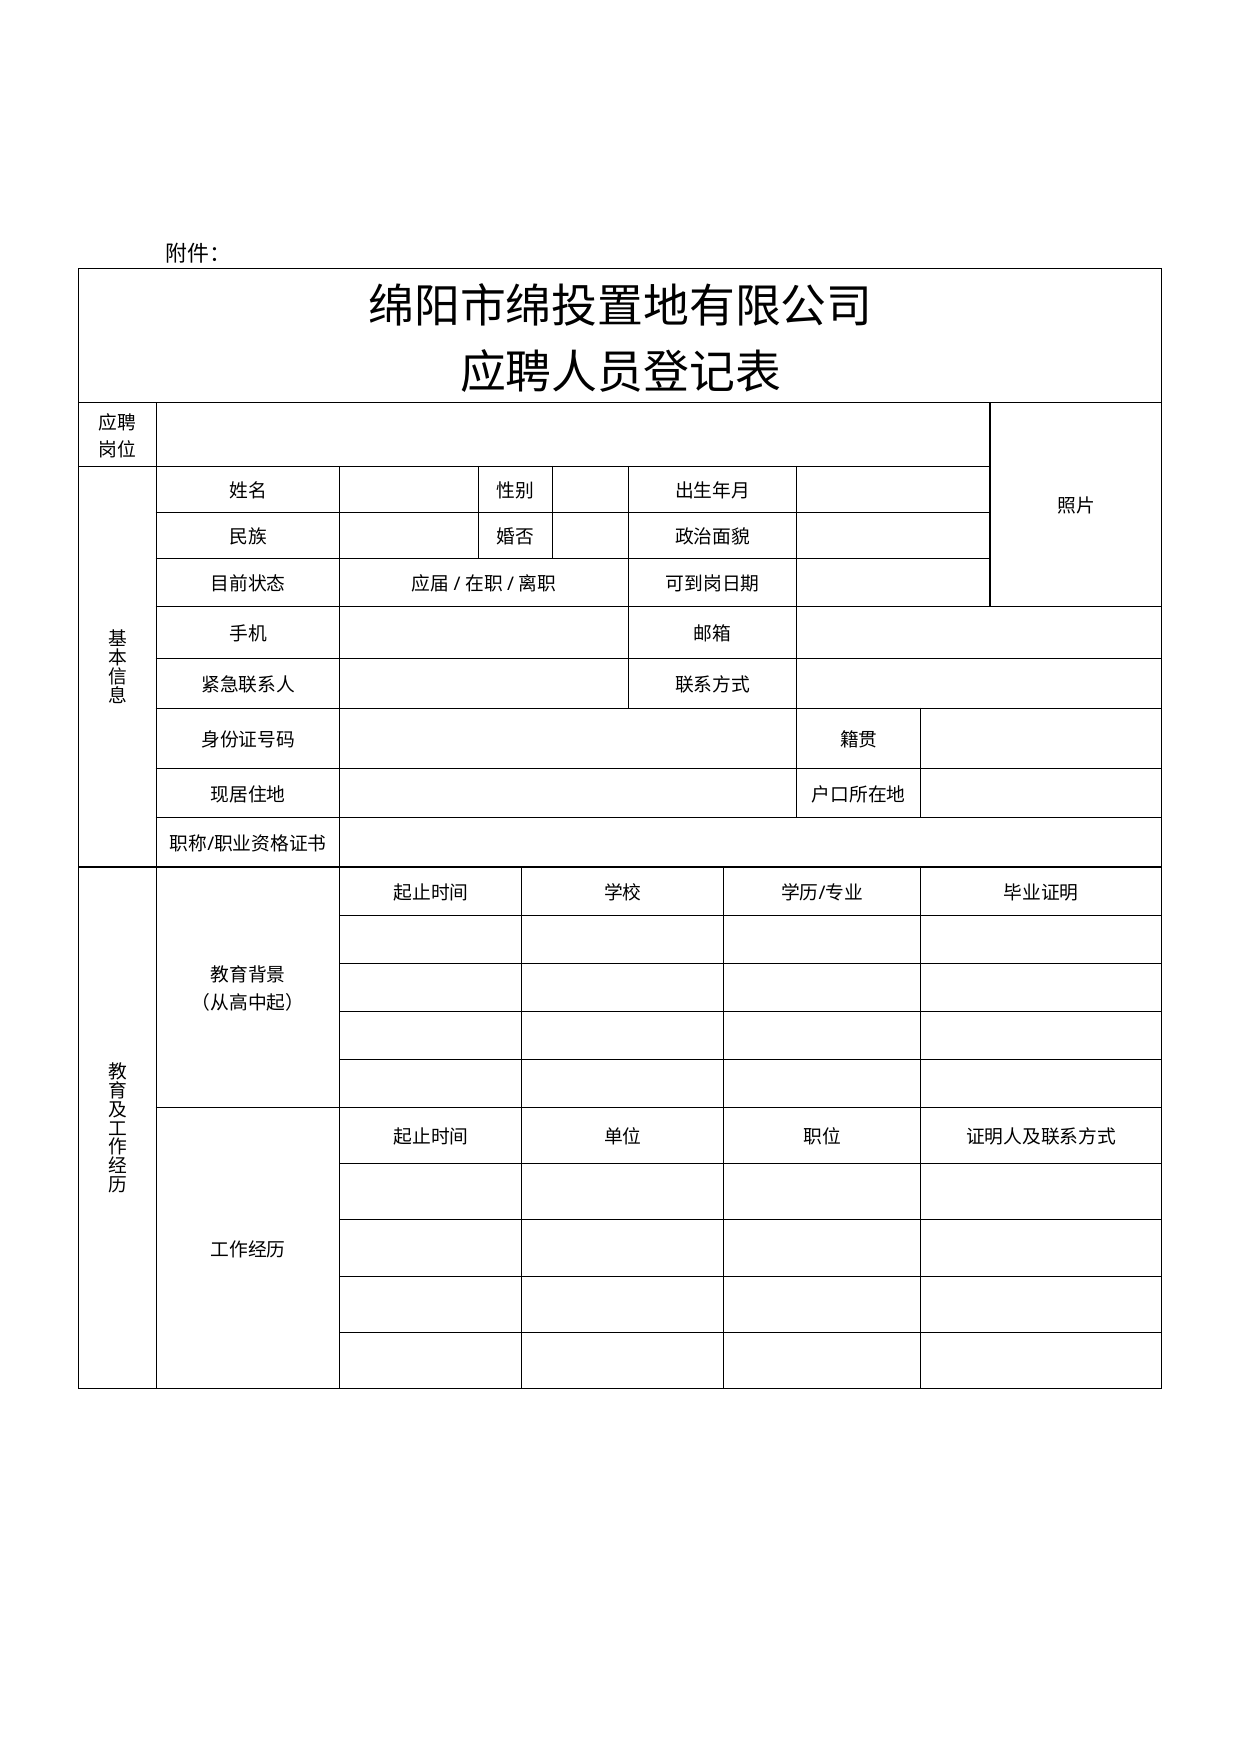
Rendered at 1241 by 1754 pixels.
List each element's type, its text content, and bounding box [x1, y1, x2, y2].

table_cell [522, 916, 723, 963]
table_cell [724, 1333, 920, 1388]
table_cell 起止时间 [340, 868, 521, 914]
table_cell 出生年月 [629, 467, 796, 512]
table_cell [797, 513, 989, 558]
table_cell 手机 [157, 607, 339, 658]
table_header 绵阳市绵投置地有限公司 应聘人员登记表 [79, 269, 1161, 402]
text 附件： [165, 236, 1075, 268]
table_cell 性别 [479, 467, 552, 512]
table_cell 职称/职业资格证书 [157, 818, 339, 866]
table_cell [724, 1164, 920, 1219]
table_cell 基本信息 [79, 467, 156, 866]
table_cell [921, 1277, 1161, 1332]
table_cell 毕业证明 [921, 868, 1161, 914]
table_cell 工作经历 [157, 1108, 339, 1388]
table_cell 政治面貌 [629, 513, 796, 558]
table_cell [921, 1333, 1161, 1388]
table_cell [921, 1012, 1161, 1059]
table_cell [921, 1060, 1161, 1107]
table_cell [340, 1012, 521, 1059]
table_cell [340, 467, 478, 512]
table_cell [340, 1333, 521, 1388]
table_cell [921, 964, 1161, 1011]
table_cell [921, 1220, 1161, 1276]
table_cell 职位 [724, 1108, 920, 1163]
table_cell [522, 1220, 723, 1276]
table_cell [340, 1060, 521, 1107]
table_cell [340, 513, 478, 558]
table_cell [340, 964, 521, 1011]
table_cell 照片 [991, 403, 1161, 606]
table_cell [522, 1164, 723, 1219]
table_cell [921, 916, 1161, 963]
table_cell [522, 1012, 723, 1059]
table_cell [724, 1277, 920, 1332]
table_cell [724, 1012, 920, 1059]
table_cell [340, 1220, 521, 1276]
table_cell 现居住地 [157, 769, 339, 817]
table_cell [921, 709, 1161, 768]
table_cell 姓名 [157, 467, 339, 512]
table_cell [157, 403, 989, 466]
table_cell 邮箱 [629, 607, 796, 658]
table_cell 起止时间 [340, 1108, 521, 1163]
table_cell 婚否 [479, 513, 552, 558]
table_cell 籍贯 [797, 709, 920, 768]
table_cell 单位 [522, 1108, 723, 1163]
table_cell [724, 1220, 920, 1276]
table_cell [724, 1060, 920, 1107]
table_cell 学校 [522, 868, 723, 914]
table_cell 户口所在地 [797, 769, 920, 817]
table_cell [340, 607, 628, 658]
table_cell 紧急联系人 [157, 659, 339, 707]
table_cell [340, 659, 628, 707]
table_cell 应聘岗位 [79, 403, 156, 466]
table_cell 身份证号码 [157, 709, 339, 768]
table_cell [797, 659, 1161, 707]
table_cell [553, 467, 628, 512]
table_cell [340, 1277, 521, 1332]
table_cell [522, 1060, 723, 1107]
table_cell [522, 964, 723, 1011]
table_cell [340, 709, 796, 768]
table_cell 应届 / 在职 / 离职 [340, 559, 628, 606]
table_cell [724, 916, 920, 963]
table_cell [797, 467, 989, 512]
table_cell 教育及工作经历 [79, 868, 156, 1388]
table_cell [340, 818, 1161, 866]
table_cell [522, 1277, 723, 1332]
table_cell [797, 607, 1161, 658]
table_cell [724, 964, 920, 1011]
table_cell 学历/专业 [724, 868, 920, 914]
table_cell [553, 513, 628, 558]
table_cell [522, 1333, 723, 1388]
table_cell [340, 1164, 521, 1219]
table_cell 证明人及联系方式 [921, 1108, 1161, 1163]
table_cell 民族 [157, 513, 339, 558]
table_cell [921, 769, 1161, 817]
table_cell 目前状态 [157, 559, 339, 606]
table_cell [340, 916, 521, 963]
table_cell 联系方式 [629, 659, 796, 707]
table_cell [797, 559, 989, 606]
table_cell 教育背景 （从高中起） [157, 868, 339, 1107]
table_cell [340, 769, 796, 817]
table_cell [921, 1164, 1161, 1219]
table_cell 可到岗日期 [629, 559, 796, 606]
